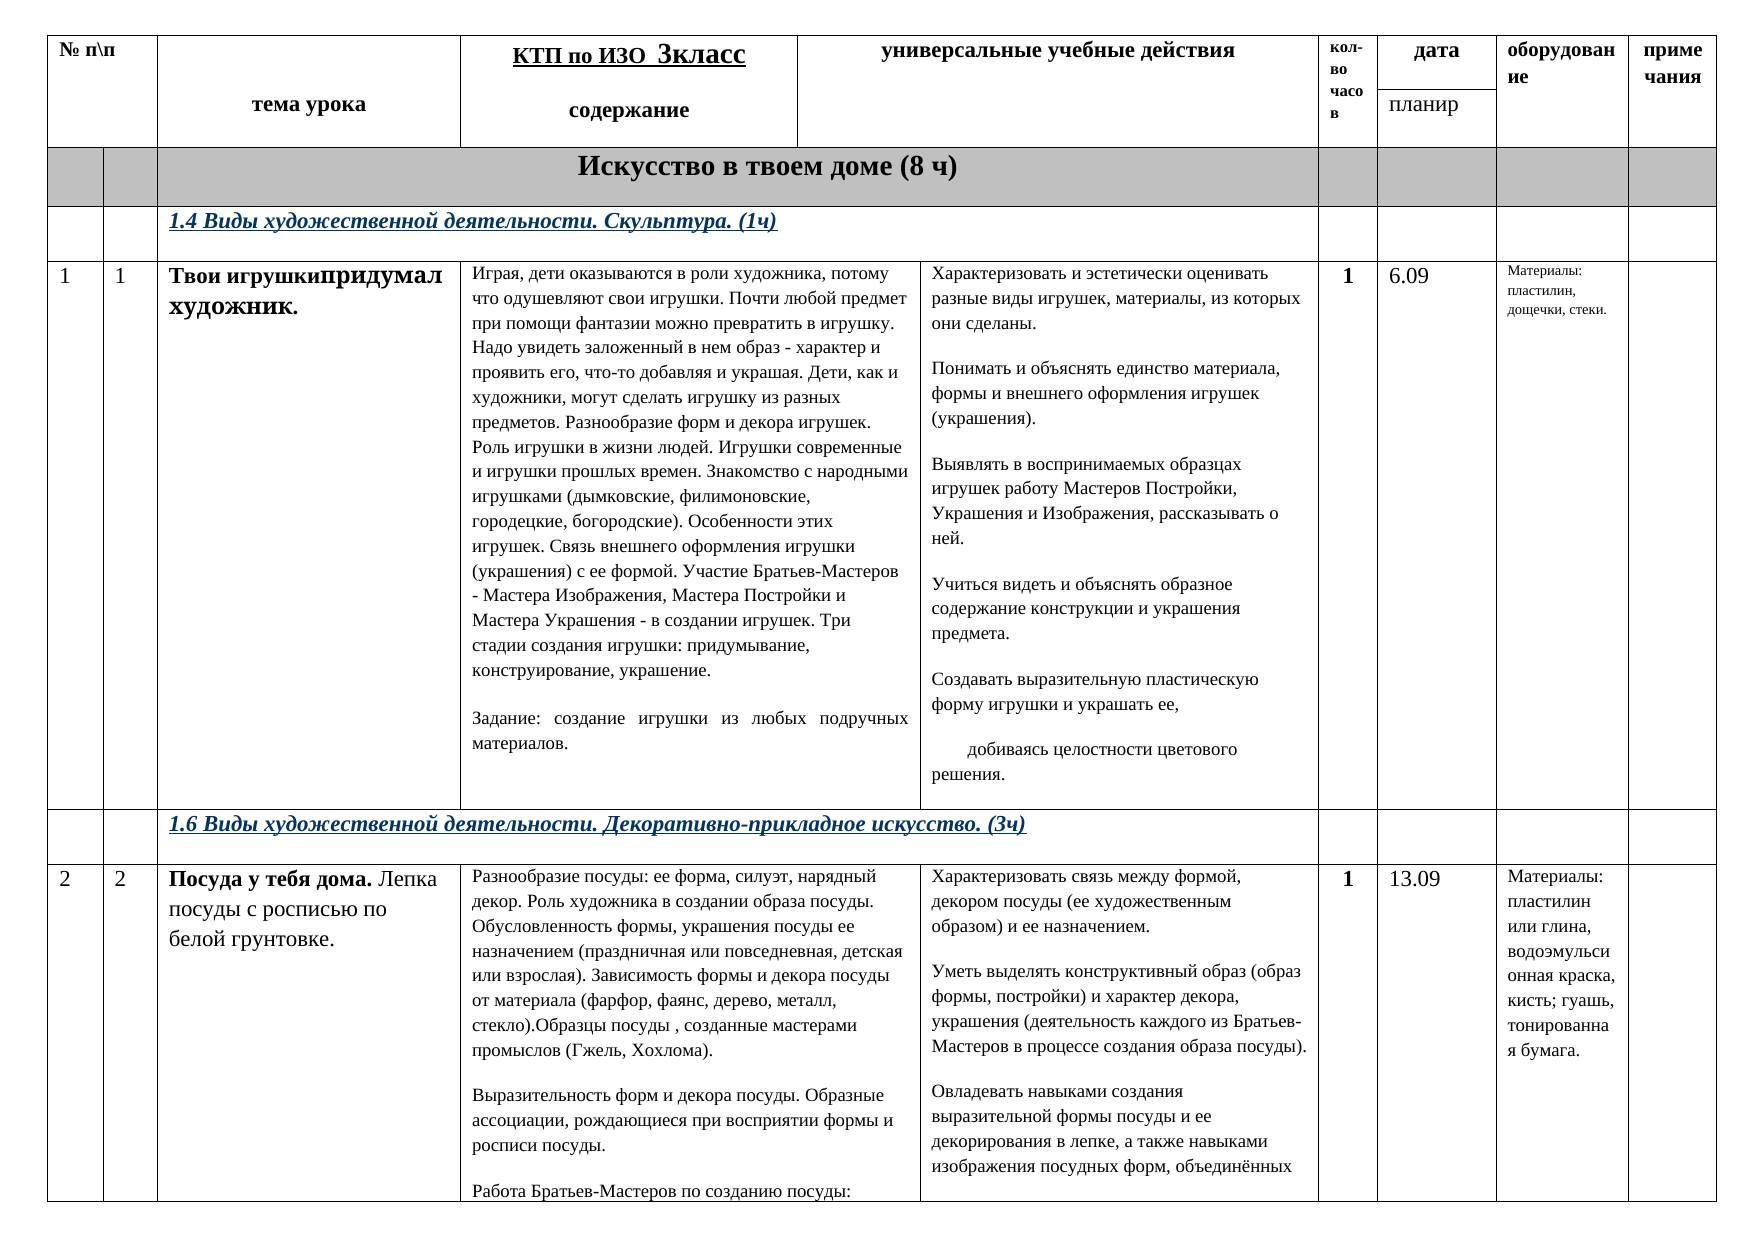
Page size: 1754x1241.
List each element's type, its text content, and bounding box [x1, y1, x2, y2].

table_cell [1497, 865, 1628, 1201]
table_cell 13.09 [1378, 865, 1496, 1201]
table_header № п\п [48, 36, 157, 147]
table_cell [104, 207, 157, 261]
table_cell Характеризовать и эстетически оценивать разные виды игрушек, материалы, из которых они сделаны. Понимать и объяснять единство материала, формы и внешнего оформления игрушек (украшения). Выявлять в воспринимаемых образцах игрушек работу Мастеров Постройки, Украшения и Изображения, рассказывать о ней. Учиться видеть и объяснять образное содержание конструкции и украшения предмета. Создавать выразительную пластическую форму игрушки и украшать ее, добиваясь целостности цветового решения. [921, 262, 1318, 809]
table_header универсальные учебные действия [798, 36, 1318, 147]
table_cell [1629, 262, 1716, 809]
table_cell [1629, 810, 1716, 864]
table_cell планир [1378, 90, 1496, 147]
table_cell [104, 810, 157, 864]
table_cell [1497, 148, 1628, 206]
table_cell 2 [48, 865, 103, 1201]
table_cell [104, 148, 157, 206]
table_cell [158, 865, 460, 1201]
table_cell Играя, дети оказываются в роли художника, потому что одушевляют свои игрушки. Почти любой предмет при помощи фантазии можно превратить в игрушку. Надо увидеть заложенный в нем образ - характер и проявить его, что-то добавляя и украшая. Дети, как и художники, могут сделать игрушку из разных предметов. Разнообразие форм и декора игрушек. Роль игрушки в жизни людей. Игрушки современные и игрушки прошлых времен. Знакомство с народными игрушками (дымковские, филимоновские, городецкие, богородские). Особенности этих игрушек. Связь внешнего оформления игрушки (украшения) с ее формой. Участие Братьев-Мастеров - Мастера Изображения, Мастера Постройки и Мастера Украшения - в создании игрушек. Три стадии создания игрушки: придумывание, конструирование, украшение. Задание: создание игрушки из любых подручных материалов. [461, 262, 920, 809]
table_cell [1629, 148, 1716, 206]
table_cell [1319, 148, 1377, 206]
table_header дата [1378, 36, 1496, 89]
table_cell Материалы: пластилин, дощечки, стеки. [1497, 262, 1628, 809]
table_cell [461, 865, 920, 1201]
table_cell [1319, 810, 1377, 864]
table_header кол-во часов [1319, 36, 1377, 147]
table_cell 1 [48, 262, 103, 809]
table_cell 1.6 Виды художественной деятельности. Декоративно-прикладное искусство. (3ч) [158, 810, 1318, 864]
table_cell [1629, 207, 1716, 261]
table_cell [1319, 207, 1377, 261]
table_cell [1497, 810, 1628, 864]
table_cell 1 [104, 262, 157, 809]
table_cell Твои игрушкипридумал художник. [158, 262, 460, 809]
table_cell [48, 148, 103, 206]
table_cell [1629, 865, 1716, 1201]
table_header тема урока [158, 36, 460, 147]
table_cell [921, 865, 1318, 1201]
table_cell Искусство в твоем доме (8 ч) [158, 148, 1318, 206]
table_header оборудование [1497, 36, 1628, 147]
table_cell 1.4 Виды художественной деятельности. Скульптура. (1ч) [158, 207, 1318, 261]
table_cell 6.09 [1378, 262, 1496, 809]
table_cell 1 [1319, 865, 1377, 1201]
table_cell 2 [104, 865, 157, 1201]
table_cell [1378, 148, 1496, 206]
table_cell 1 [1319, 262, 1377, 809]
table_cell [1497, 207, 1628, 261]
table_header КТП по ИЗО 3класс содержание [461, 36, 797, 147]
table_header примечания [1629, 36, 1716, 147]
table_cell [1378, 207, 1496, 261]
table_cell [1378, 810, 1496, 864]
table_cell [48, 207, 103, 261]
table_cell [48, 810, 103, 864]
